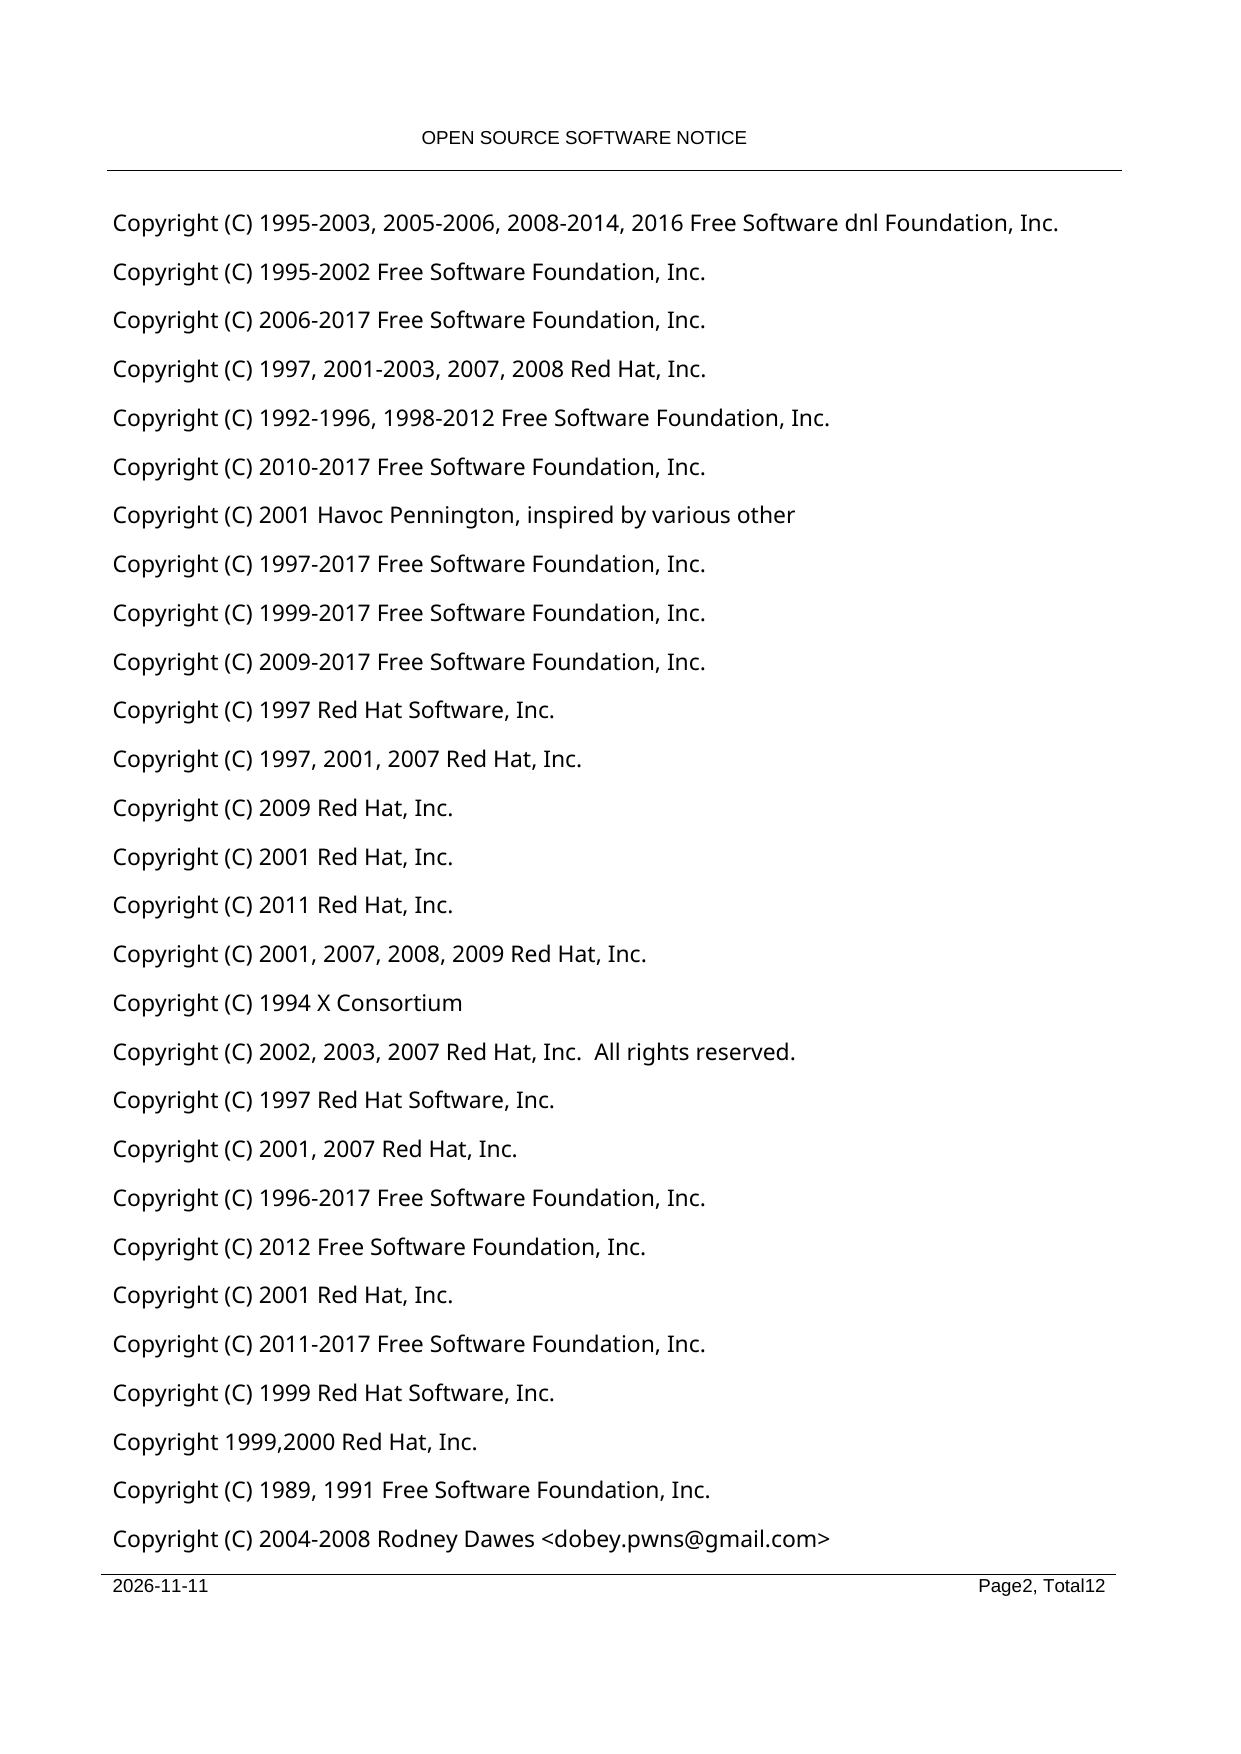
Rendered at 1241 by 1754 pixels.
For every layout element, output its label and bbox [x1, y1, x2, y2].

text [112, 206, 1128, 1555]
